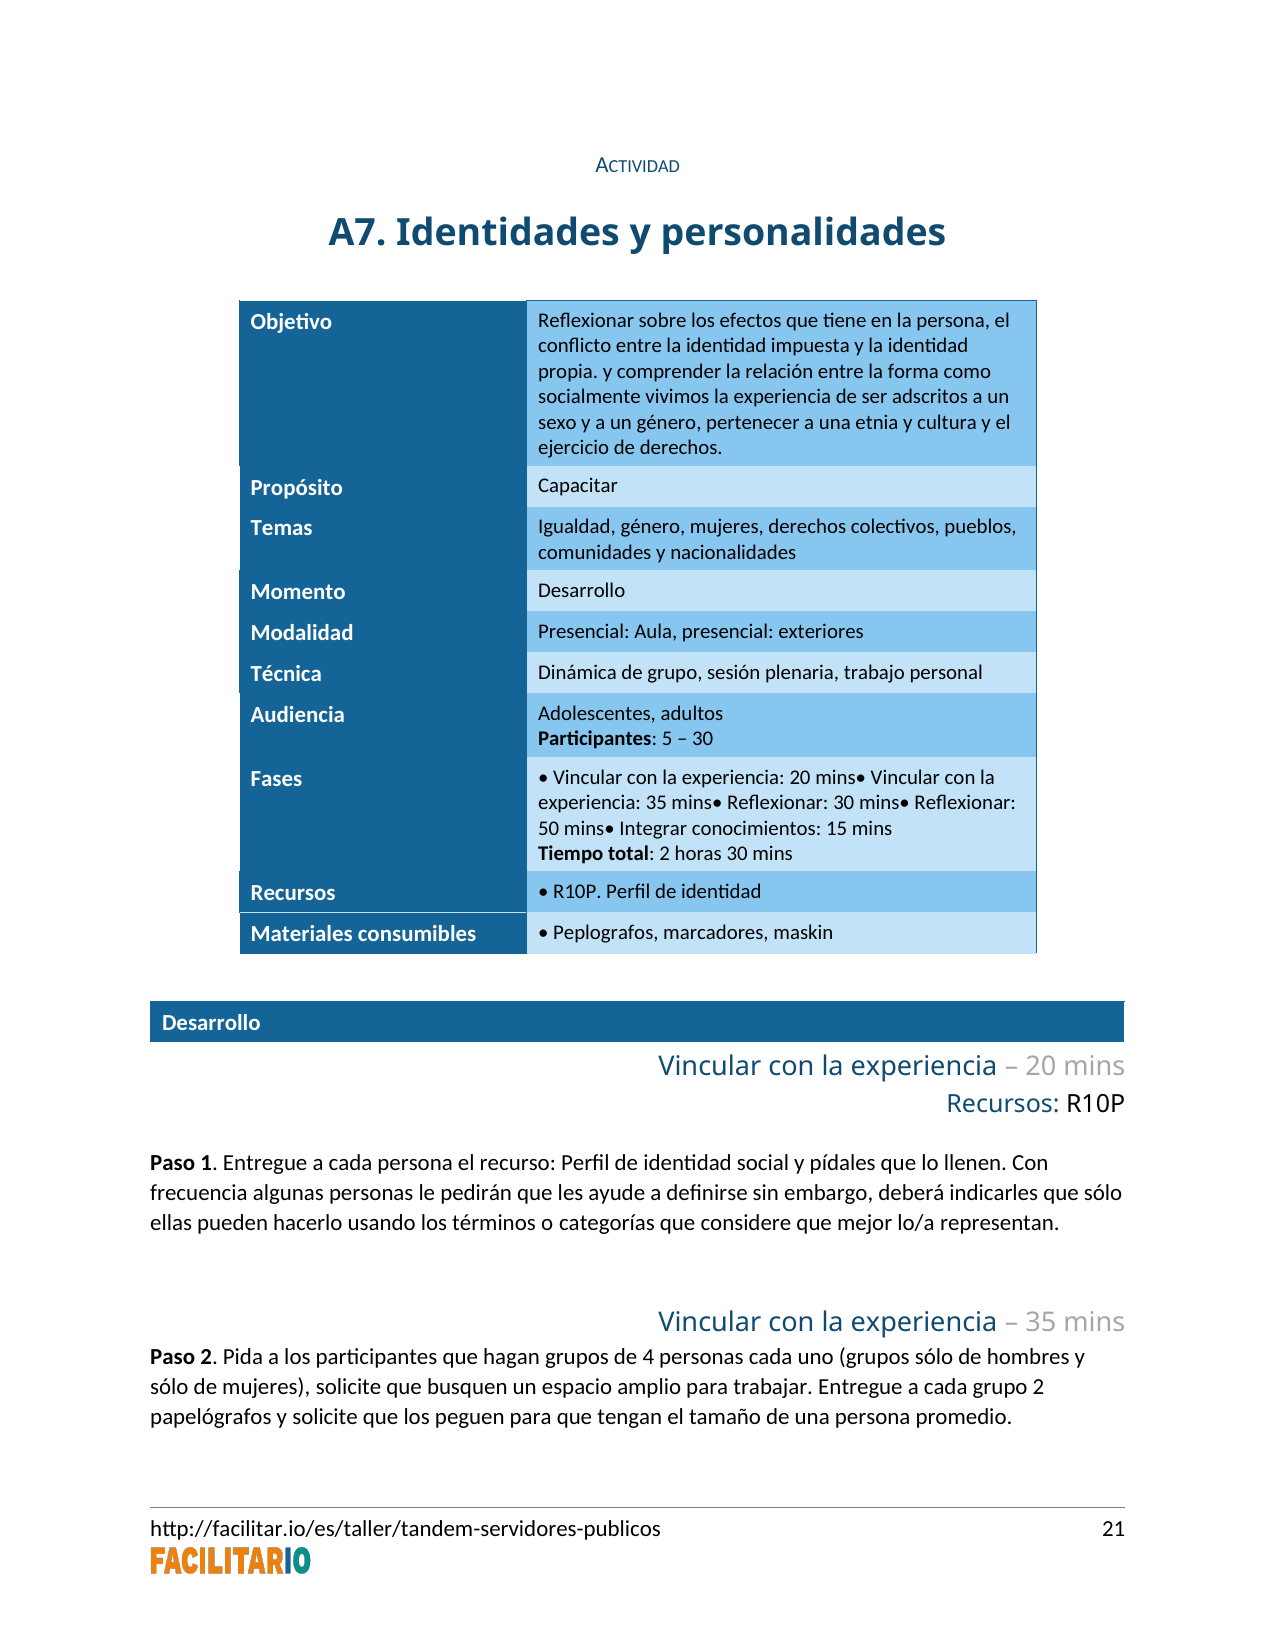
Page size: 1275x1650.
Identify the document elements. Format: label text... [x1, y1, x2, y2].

table_cell Técnica [240, 653, 526, 693]
table_cell Capacitar [527, 466, 1036, 507]
text Paso 2. Pida a los participantes que hagan grupos de 4 personas cada uno (grupos sólo de hombres y sólo de mujeres), solicite que busquen un espacio amplio para trabajar. Entregue a cada grupo 2 papelógrafos y solicite que los peguen para que tengan el tamaño de una persona promedio. [150, 1342, 1125, 1430]
table_cell • Peplografos, marcadores, maskin [527, 913, 1036, 953]
table_header Reflexionar sobre los efectos que tiene en la persona, el conflicto entre la identidad impuesta y la identidad propia. y comprender la relación entre la forma como socialmente vivimos la experiencia de ser adscritos a un sexo y a un género, pertenecer a una etnia y cultura y el ejercicio de derechos. [527, 301, 1036, 466]
table_cell Audiencia [240, 694, 526, 757]
table_cell Igualdad, género, mujeres, derechos colectivos, pueblos, comunidades y nacionalidades [527, 507, 1036, 570]
table_cell Adolescentes, adultos Participantes: 5 – 30 [527, 693, 1036, 757]
table_header Objetivo [240, 301, 526, 466]
table_cell • R10P. Perfil de identidad [527, 871, 1036, 912]
table_cell Momento [240, 571, 526, 611]
subtitle A7. Identidades y personalidades [150, 205, 1125, 256]
table_cell Dinámica de grupo, sesión plenaria, trabajo personal [527, 652, 1036, 693]
table_header Desarrollo [151, 1002, 1124, 1042]
text Paso 1. Entregue a cada persona el recurso: Perfil de identidad social y pídales que lo llenen. Con frecuencia algunas personas le pedirán que les ayude a definirse sin embargo, deberá indicarles que sólo ellas pueden hacerlo usando los términos o categorías que considere que mejor lo/a representan. [150, 1148, 1125, 1236]
text Recursos: R10P [150, 1086, 1125, 1120]
table_cell Materiales consumibles [240, 914, 526, 953]
picture [145, 1544, 315, 1576]
table_cell Presencial: Aula, presencial: exteriores [527, 611, 1036, 652]
subtitle Vincular con la experiencia – 35 mins [150, 1302, 1125, 1339]
table_cell Modalidad [240, 612, 526, 652]
table_cell Temas [240, 508, 526, 570]
table_cell Propósito [240, 467, 526, 507]
table_cell Desarrollo [527, 570, 1036, 611]
table_cell Recursos [240, 873, 526, 912]
subtitle Vincular con la experiencia – 20 mins [150, 1046, 1125, 1083]
table_cell • Vincular con la experiencia: 20 mins Tiempo total: 2 horas 30 mins [527, 757, 1036, 871]
text Actividad [150, 150, 1125, 178]
table_cell Fases [240, 758, 526, 871]
